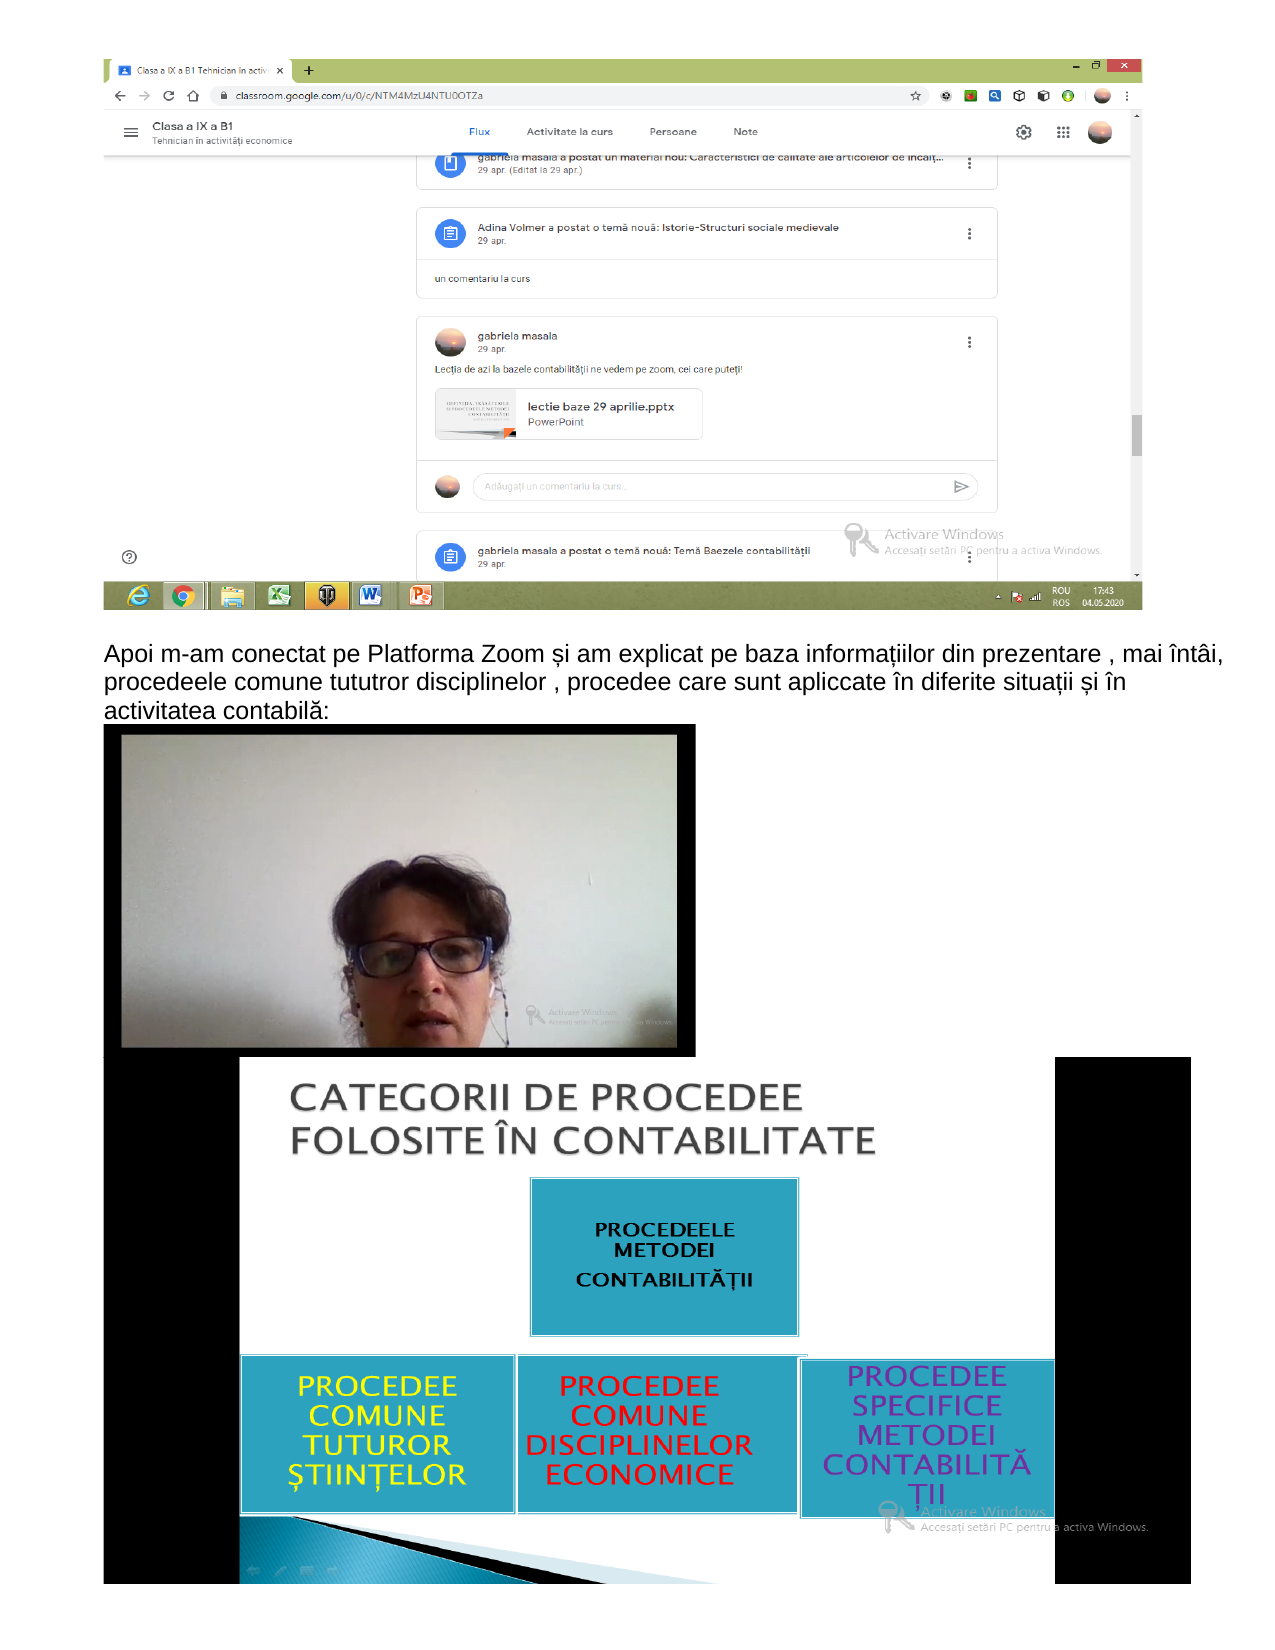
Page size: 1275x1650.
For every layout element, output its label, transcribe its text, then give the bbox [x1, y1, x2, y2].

text Apoi m-am conectat pe Platforma Zoom și am explicat pe baza informațiilor din prezentare , mai întâi, procedeele comune tututror disciplinelor , procedee care sunt apliccate în diferite situații și în activitatea contabilă: [103, 638, 1226, 725]
picture [248, 1568, 259, 1573]
picture [103, 724, 1191, 1584]
picture [103, 59, 1143, 610]
